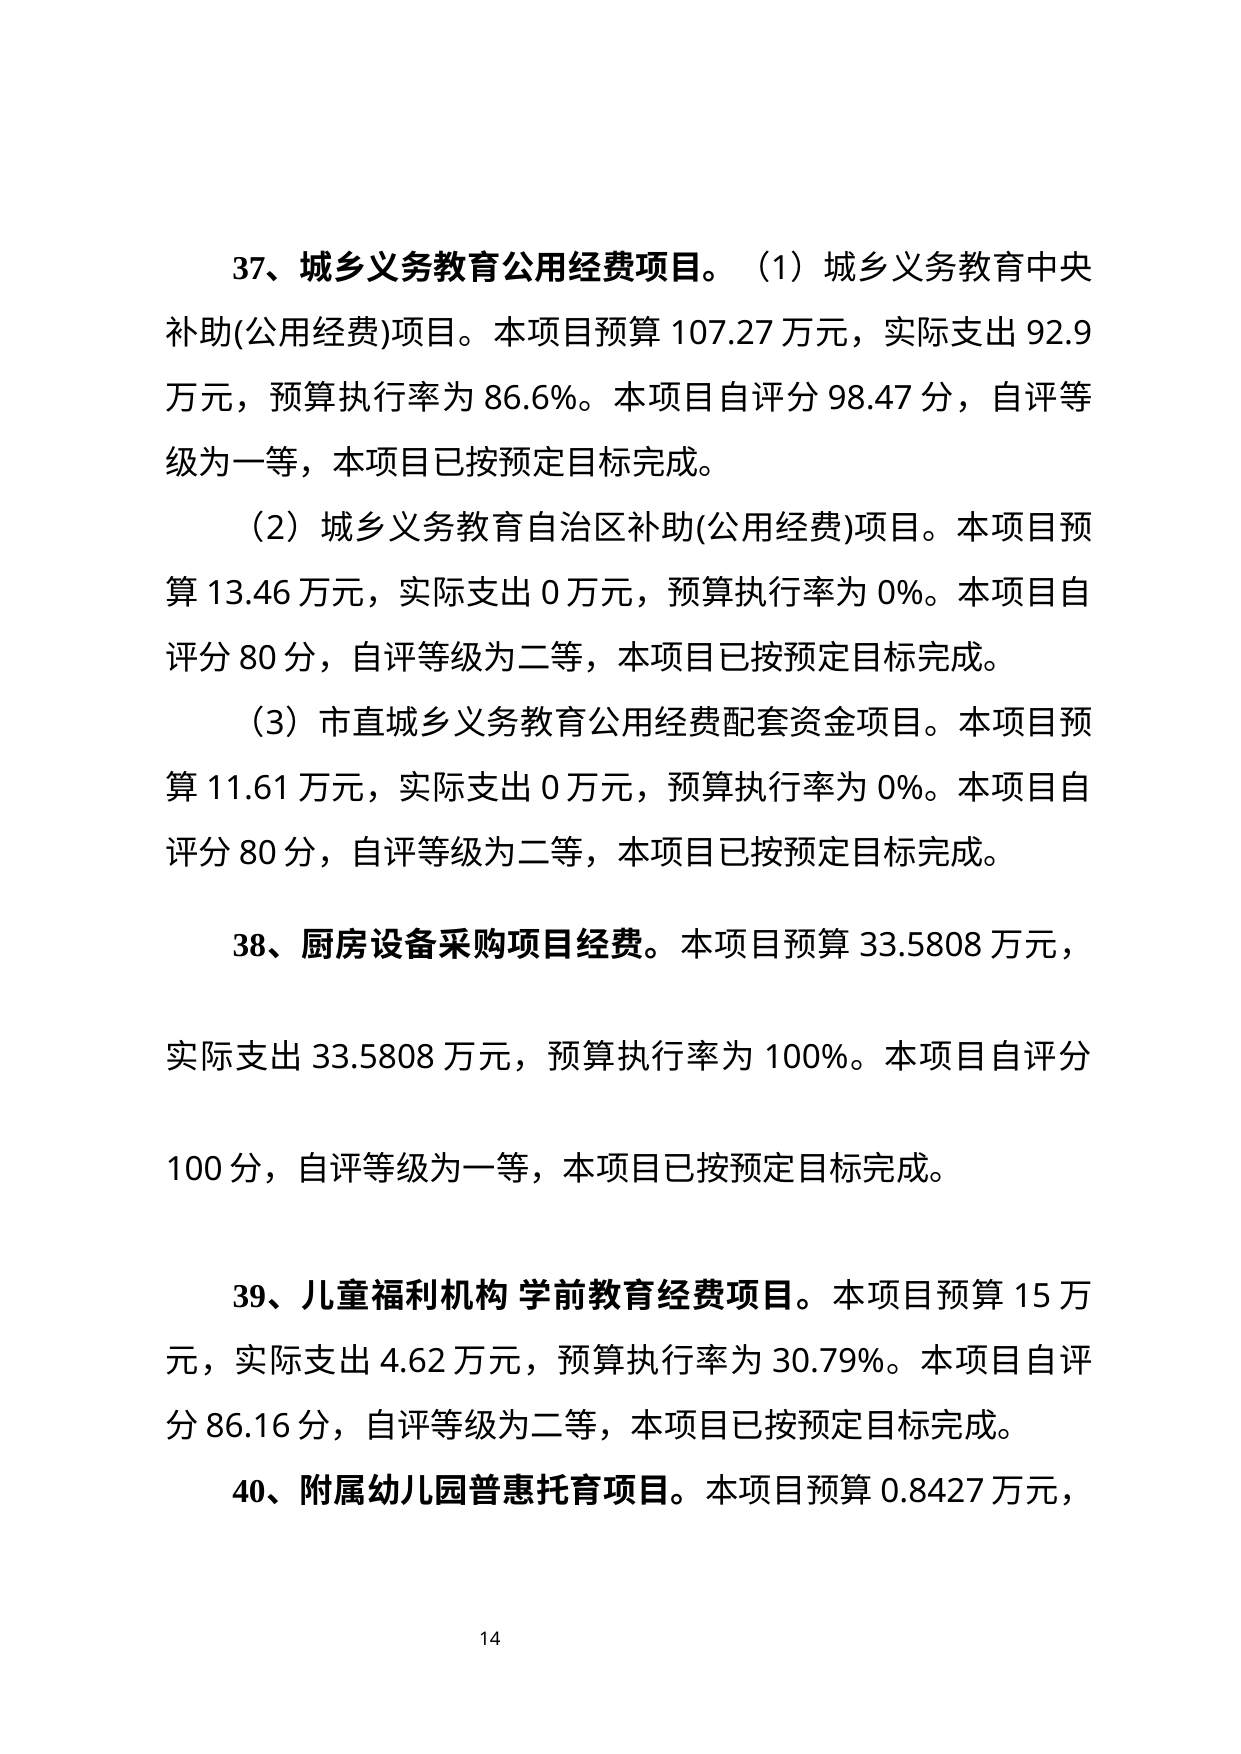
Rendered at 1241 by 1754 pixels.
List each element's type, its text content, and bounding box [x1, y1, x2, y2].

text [165, 1455, 1092, 1520]
text 39、儿童福利机构 学前教育经费项目。本项目预算15万元，实际支出4.62万元，预算执行率为30.79%。本项目自评分86.16分，自评等级为二等，本项目已按预定目标完成。 [165, 1260, 1092, 1455]
text （3）市直城乡义务教育公用经费配套资金项目。本项目预算11.61万元，实际支出0万元，预算执行率为0%。本项目自评分80分，自评等级为二等，本项目已按预定目标完成。 [165, 688, 1092, 883]
subtitle 38、厨房设备采购项目经费。本项目预算33.5808万元，实际支出33.5808万元，预算执行率为100%。本项目自评分100分，自评等级为一等，本项目已按预定目标完成。 [165, 910, 1092, 1198]
text 37、城乡义务教育公用经费项目。（1）城乡义务教育中央补助(公用经费)项目。本项目预算107.27万元，实际支出92.9万元，预算执行率为86.6%。本项目自评分98.47分，自评等级为一等，本项目已按预定目标完成。 [165, 233, 1092, 493]
text （2）城乡义务教育自治区补助(公用经费)项目。本项目预算13.46万元，实际支出0万元，预算执行率为0%。本项目自评分80分，自评等级为二等，本项目已按预定目标完成。 [165, 493, 1092, 688]
